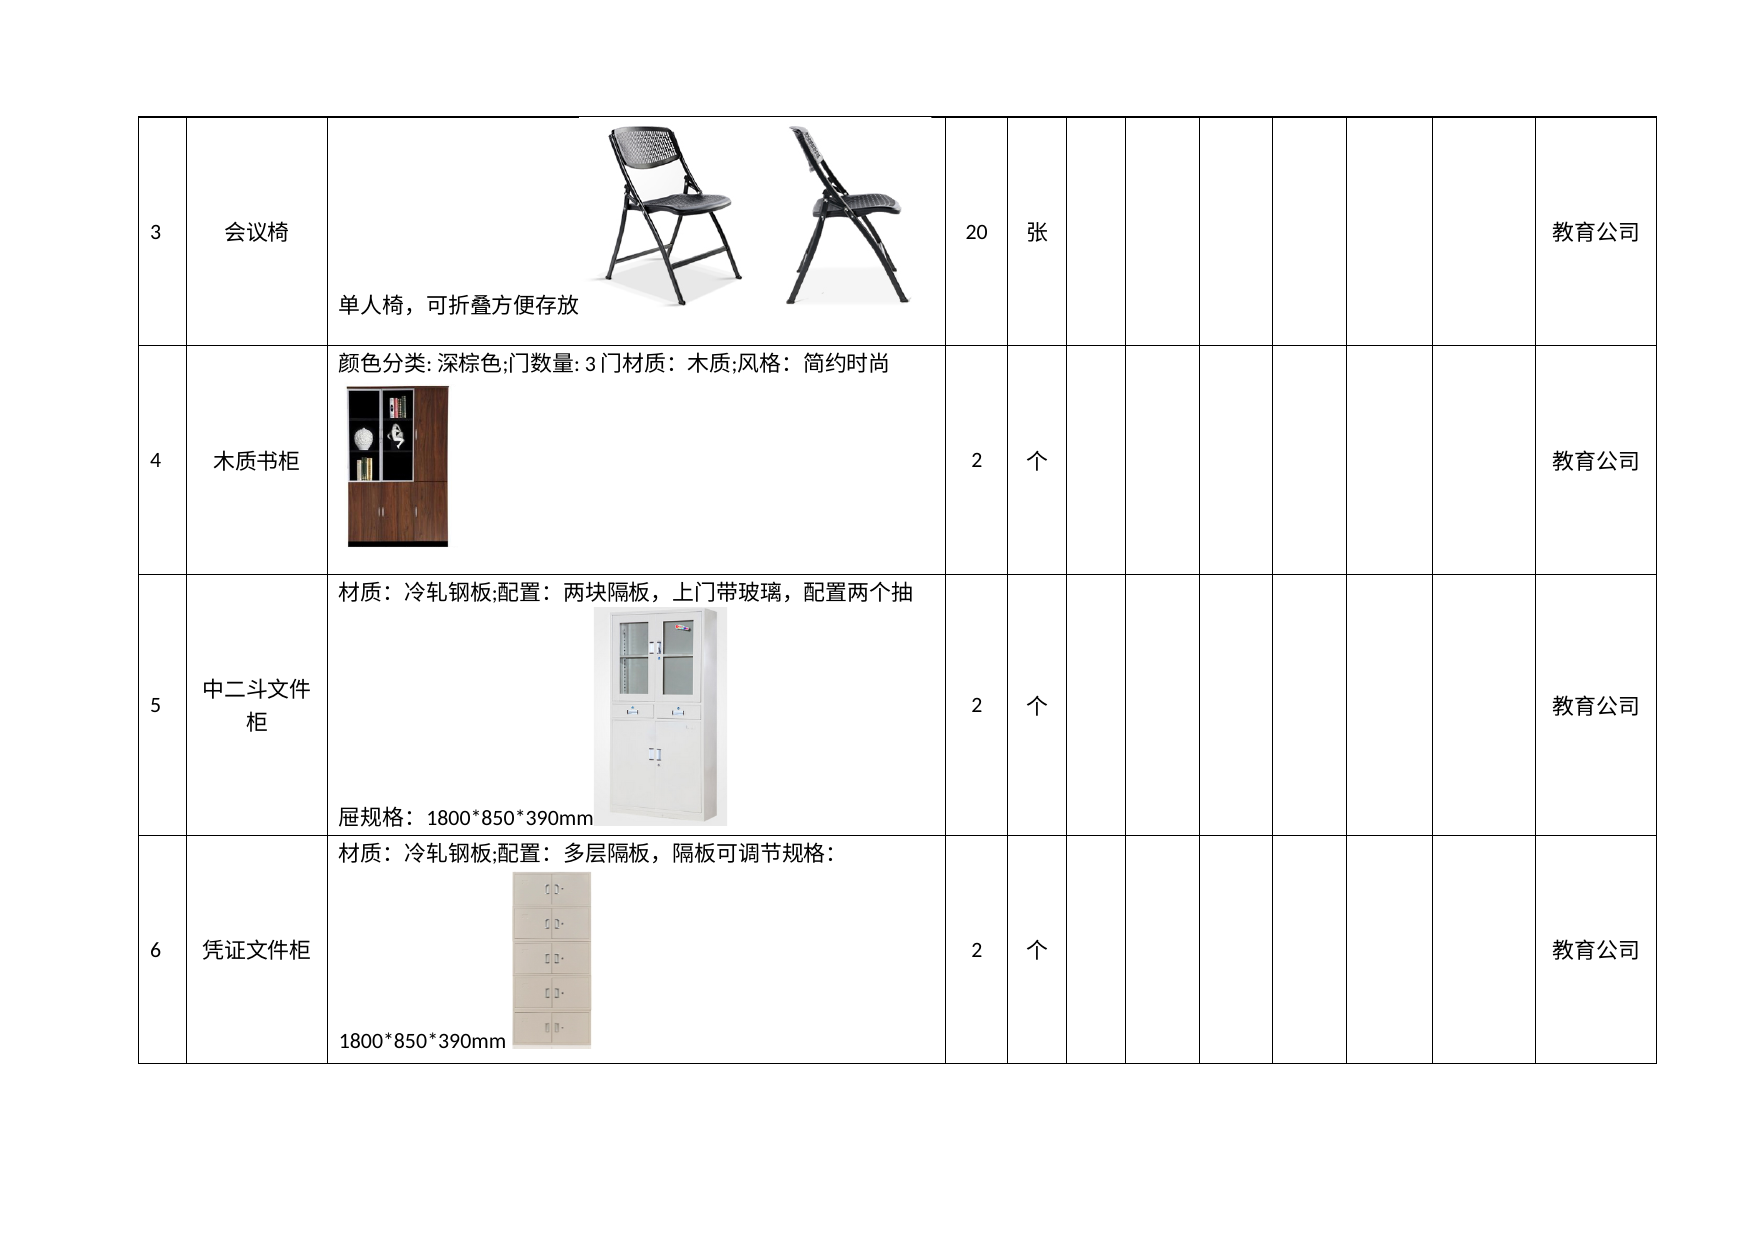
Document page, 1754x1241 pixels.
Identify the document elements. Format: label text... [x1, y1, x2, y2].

table_cell [1126, 836, 1199, 1063]
table_cell [1200, 346, 1272, 573]
table_cell [1273, 118, 1346, 345]
picture [338, 378, 458, 553]
table_cell [1433, 346, 1535, 573]
table_cell 个 [1008, 346, 1066, 573]
table_cell [1067, 836, 1125, 1063]
table_cell 6 [139, 836, 186, 1063]
table_cell [1200, 118, 1272, 345]
table_cell 4 [139, 346, 186, 573]
table_cell [1126, 346, 1199, 573]
table_cell [1347, 836, 1432, 1063]
table_cell 颜色分类: 深棕色;门数量: 3门材质：木质;风格：简约时尚 [328, 346, 945, 573]
table_cell 教育公司 [1536, 575, 1656, 834]
table_cell 20 [946, 118, 1007, 345]
table_cell 2 [946, 836, 1007, 1063]
picture [506, 868, 595, 1049]
table_cell 凭证文件柜 [187, 836, 327, 1063]
picture [579, 117, 932, 314]
table_cell [1273, 346, 1346, 573]
table_cell 材质：冷轧钢板;配置：多层隔板，隔板可调节规格：1800*850*390mm [328, 836, 945, 1063]
table_cell [1067, 118, 1125, 345]
table_cell [1200, 836, 1272, 1063]
table_cell [1433, 118, 1535, 345]
table_cell 教育公司 [1536, 346, 1656, 573]
table_cell 木质书柜 [187, 346, 327, 573]
table_cell [1347, 575, 1432, 834]
table_cell 教育公司 [1536, 118, 1656, 345]
table_cell 中二斗文件柜 [187, 575, 327, 834]
table_cell [1433, 836, 1535, 1063]
table_cell 2 [946, 575, 1007, 834]
table_cell 3 [139, 118, 186, 345]
table_cell [1347, 346, 1432, 573]
table_cell 个 [1008, 575, 1066, 834]
table_cell 材质：冷轧钢板;配置：两块隔板，上门带玻璃，配置两个抽屉规格：1800*850*390mm [328, 575, 945, 834]
table_cell [1067, 346, 1125, 573]
picture [593, 607, 728, 826]
table_cell [1126, 118, 1199, 345]
table_cell [1347, 118, 1432, 345]
table_cell 张 [1008, 118, 1066, 345]
table_cell 会议椅 [187, 118, 327, 345]
table_cell [1433, 575, 1535, 834]
table_cell 5 [139, 575, 186, 834]
table_cell [1067, 575, 1125, 834]
table_cell 个 [1008, 836, 1066, 1063]
table_cell 单人椅，可折叠方便存放 [328, 118, 945, 345]
table_cell [1273, 836, 1346, 1063]
table_cell 2 [946, 346, 1007, 573]
table_cell [1273, 575, 1346, 834]
table_cell [1126, 575, 1199, 834]
table_cell [1200, 575, 1272, 834]
table_cell 教育公司 [1536, 836, 1656, 1063]
